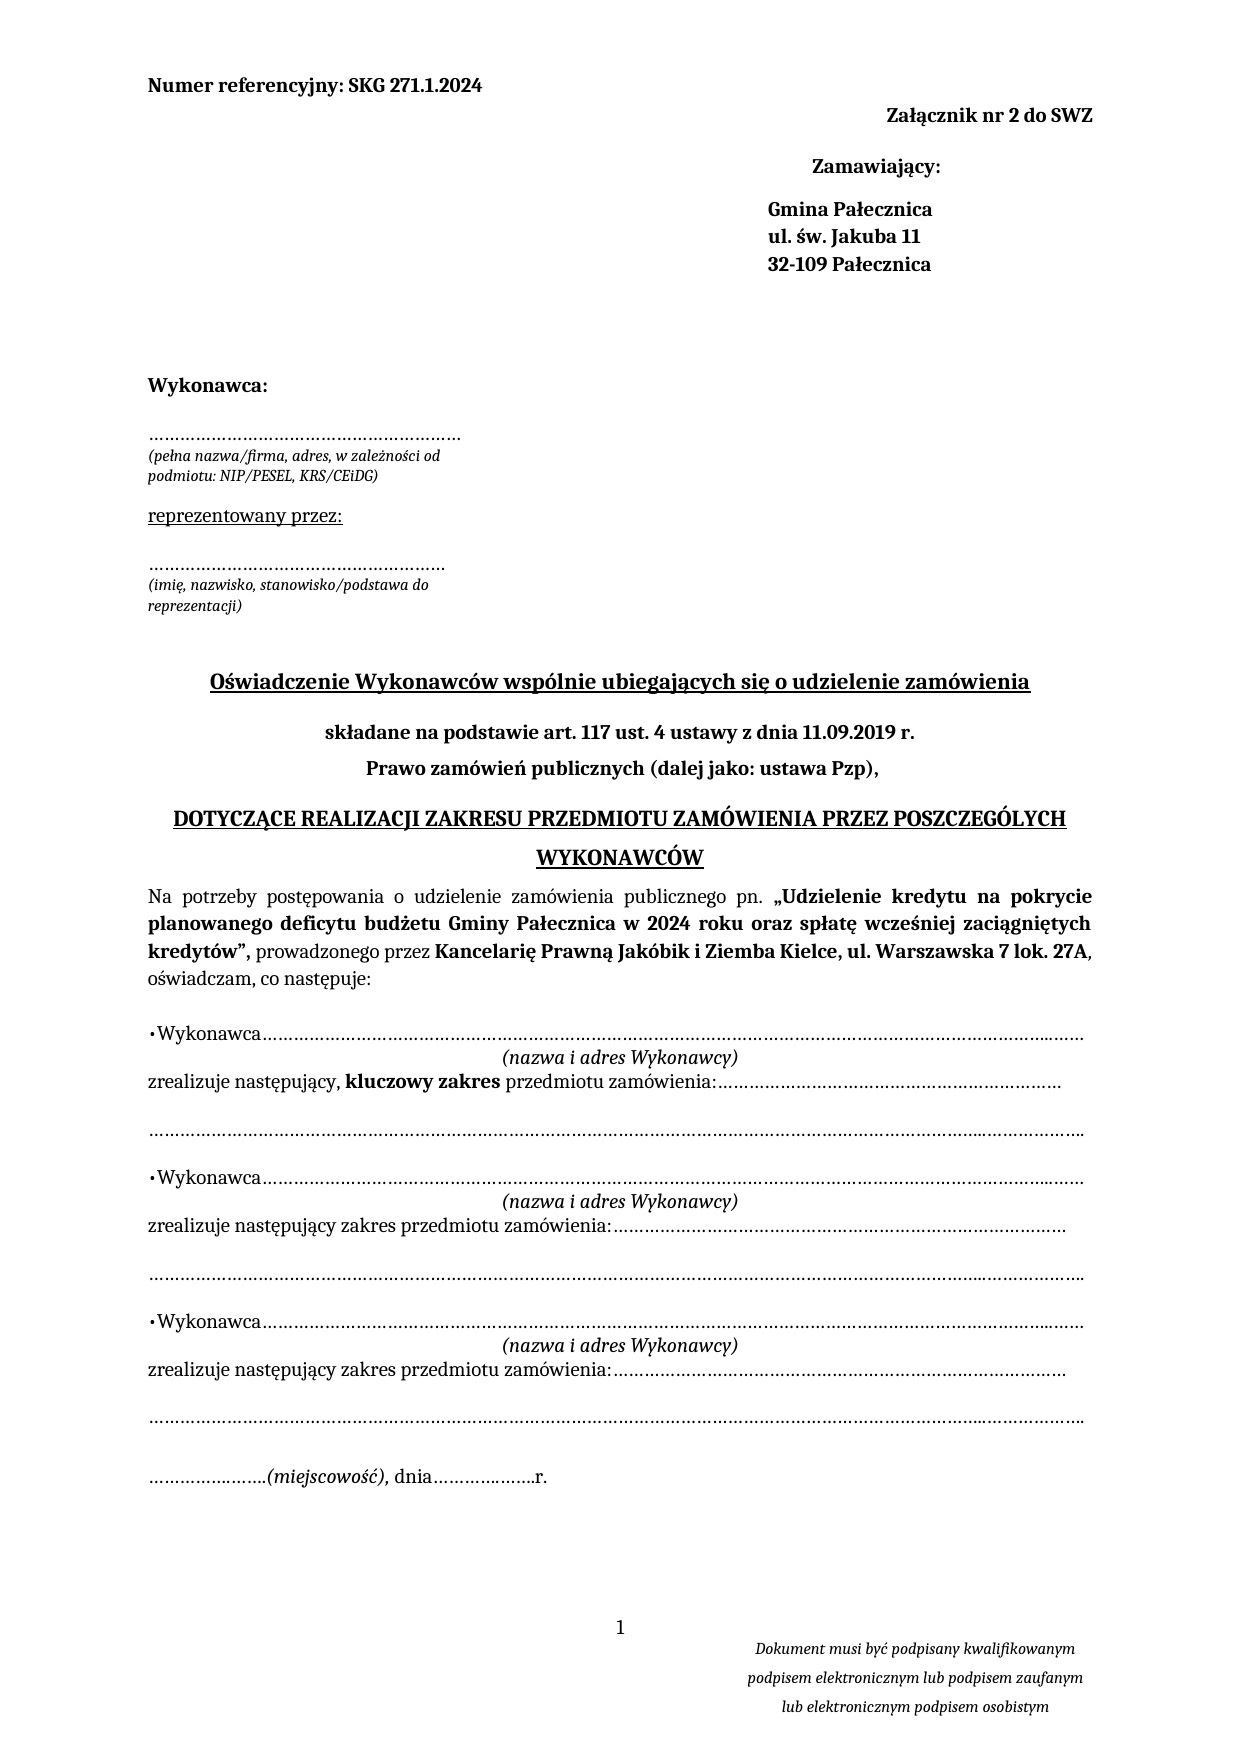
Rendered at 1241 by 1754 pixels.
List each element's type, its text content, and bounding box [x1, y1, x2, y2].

text (imię, nazwisko, stanowisko/podstawa do reprezentacji) [148, 576, 472, 616]
text •Wykonawca……………………………………………………………………………………………………………………………………..…… [148, 1022, 1093, 1046]
text ……………………………………………………………………………………………………………………………………………..………………. [148, 1261, 1093, 1285]
text ……………………………………………………………………………………………………………………………………………..………………. [148, 1118, 1093, 1142]
text (nazwa i adres Wykonawcy) [148, 1189, 1093, 1213]
text Gmina Pałecznica [148, 198, 1093, 222]
text składane na podstawie art. 117 ust. 4 ustawy z dnia 11.09.2019 r. [148, 721, 1093, 745]
text Wykonawca: [148, 374, 1093, 398]
text zrealizuje następujący, kluczowy zakres przedmiotu zamówienia:………………………………………………………… [148, 1070, 1093, 1094]
text reprezentowany przez: [148, 504, 1093, 528]
text zrealizuje następujący zakres przedmiotu zamówienia:…………………………………………………………………………… [148, 1213, 1093, 1237]
text ……………………………………………………………………………………………………………………………………………..………………. [148, 1405, 1093, 1429]
text …………….…….(miejscowość), dnia………….…….r. [148, 1465, 1093, 1489]
text DOTYCZĄCE REALIZACJI ZAKRESU PRZEDMIOTU ZAMÓWIENIA PRZEZ POSZCZEGÓLYCH WYKONAWCÓW [148, 805, 1093, 871]
text zrealizuje następujący zakres przedmiotu zamówienia:…………………………………………………………………………… [148, 1357, 1093, 1381]
text •Wykonawca……………………………………………………………………………………………………………………………………..…… [148, 1309, 1093, 1333]
text Na potrzeby postępowania o udzielenie zamówienia publicznego pn. „Udzielenie kredytu na pokrycie planowanego deficytu budżetu Gminy Pałecznica w 2024 roku oraz spłatę wcześniej zaciągniętych kredytów”, prowadzonego przez Kancelarię Prawną Jakóbik i Ziemba Kielce, ul. Warszawska 7 lok. 27A, oświadczam, co następuje: [148, 884, 1093, 991]
text ul. św. Jakuba 11 32-109 Pałecznica [768, 225, 1093, 277]
text Zamawiający: [812, 155, 1093, 179]
text (pełna nazwa/firma, adres, w zależności od podmiotu: NIP/PESEL, KRS/CEiDG) [148, 446, 472, 486]
text Prawo zamówień publicznych (dalej jako: ustawa Pzp), [148, 757, 1093, 781]
text (nazwa i adres Wykonawcy) [148, 1046, 1093, 1070]
text …………………………………………………… [148, 422, 472, 446]
text Załącznik nr 2 do SWZ [694, 103, 1093, 127]
text •Wykonawca……………………………………………………………………………………………………………………………………..…… [148, 1166, 1093, 1189]
text Oświadczenie Wykonawców wspólnie ubiegających się o udzielenie zamówienia [148, 669, 1093, 695]
text (nazwa i adres Wykonawcy) [148, 1333, 1093, 1357]
text ………………………………………………… [148, 552, 472, 576]
